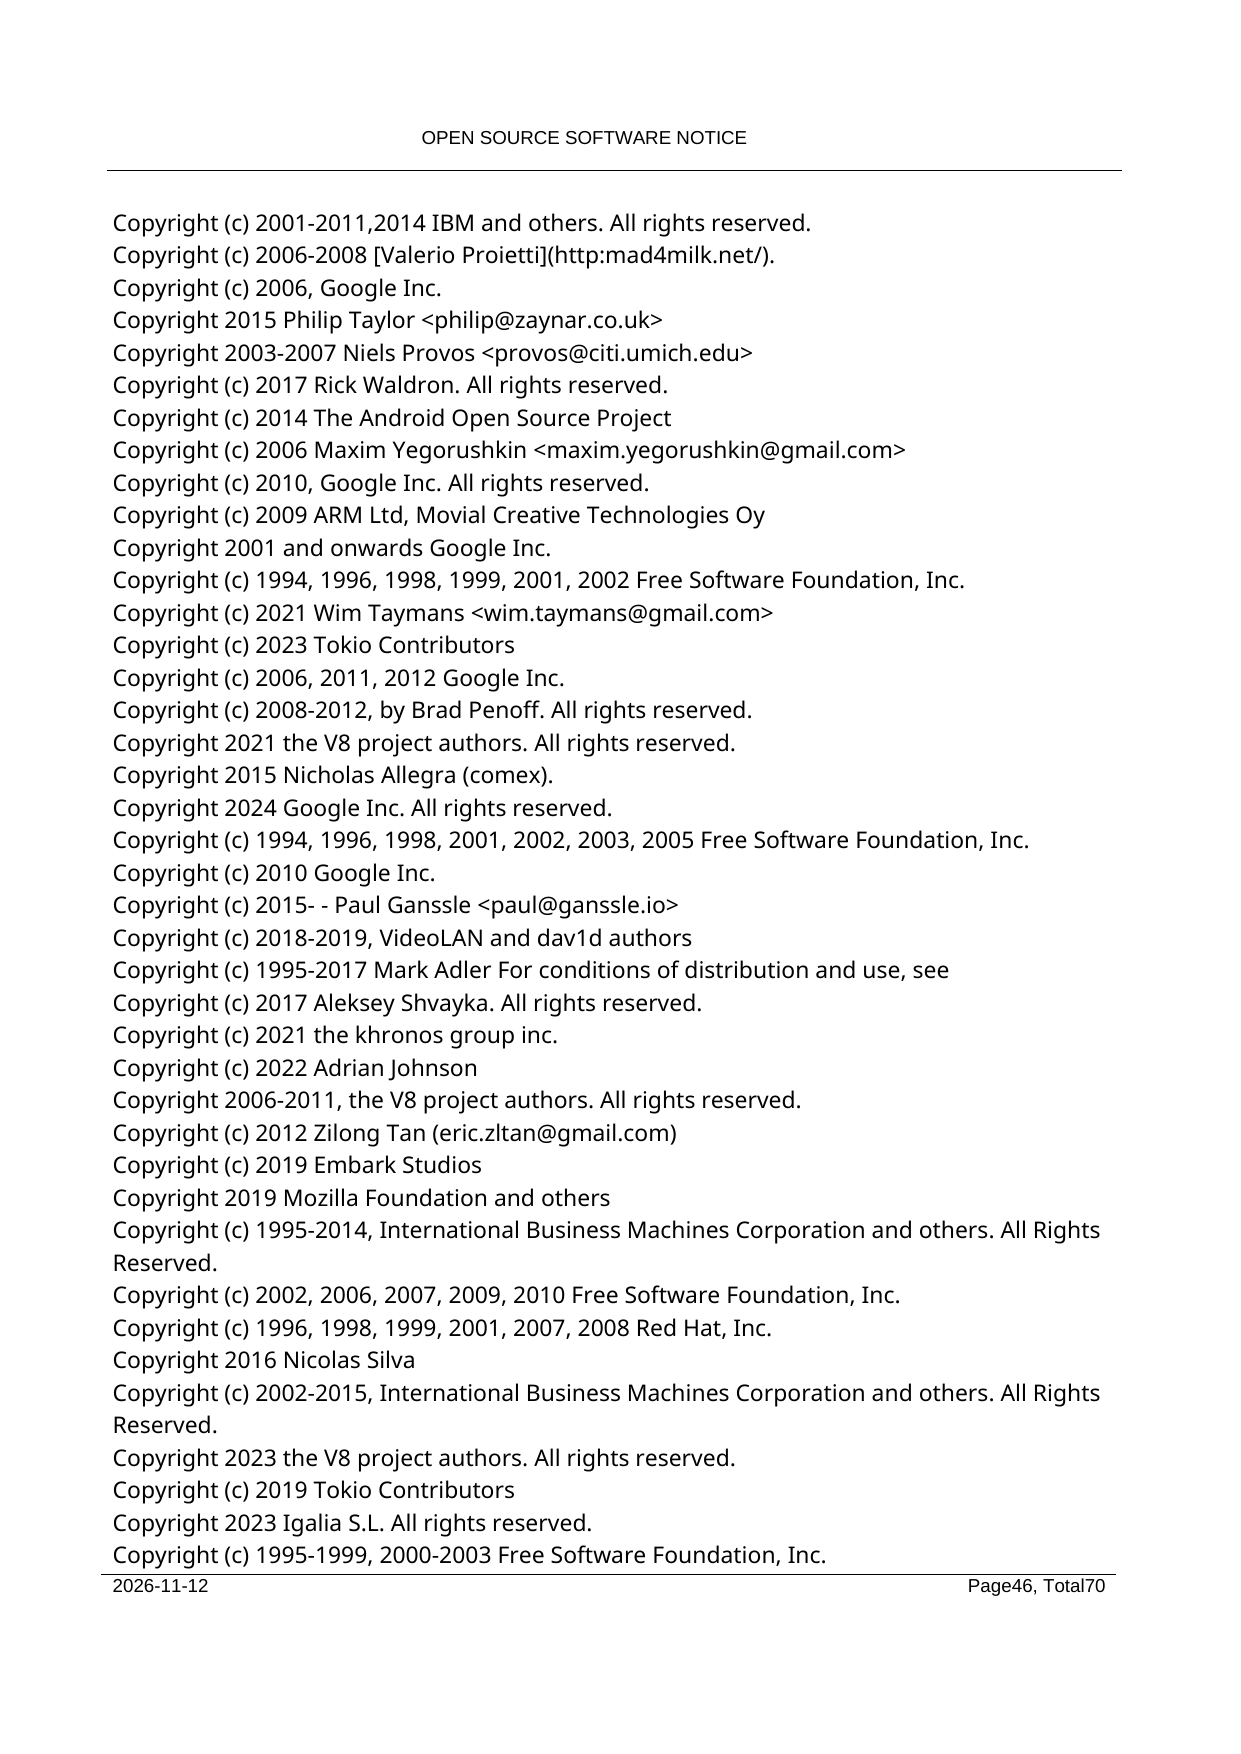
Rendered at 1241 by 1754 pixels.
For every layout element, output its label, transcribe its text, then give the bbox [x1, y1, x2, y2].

text Copyright (c) 2023 Tokio Contributors [112, 629, 1128, 661]
text Copyright (c) 1995-2014, International Business Machines Corporation and others. All Rights Reserved. [112, 1214, 1128, 1279]
text Copyright 2015 Philip Taylor <philip@zaynar.co.uk> [112, 304, 1128, 336]
text Copyright (c) 1996, 1998, 1999, 2001, 2007, 2008 Red Hat, Inc. [112, 1311, 1128, 1344]
text Copyright (c) 2021 the khronos group inc. [112, 1019, 1128, 1051]
text Copyright 2001 and onwards Google Inc. [112, 531, 1128, 564]
text Copyright (c) 2002-2015, International Business Machines Corporation and others. All Rights Reserved. [112, 1376, 1128, 1441]
text Copyright 2016 Nicolas Silva [112, 1344, 1128, 1376]
text Copyright (c) 2006 Maxim Yegorushkin <maxim.yegorushkin@gmail.com> [112, 434, 1128, 466]
text Copyright (c) 2001-2011,2014 IBM and others. All rights reserved. [112, 206, 1128, 239]
text Copyright (c) 2010, Google Inc. All rights reserved. [112, 466, 1128, 499]
text Copyright 2023 Igalia S.L. All rights reserved. [112, 1506, 1128, 1539]
text Copyright (c) 2022 Adrian Johnson [112, 1051, 1128, 1084]
text Copyright (c) 2008-2012, by Brad Penoff. All rights reserved. [112, 694, 1128, 726]
text Copyright (c) 2021 Wim Taymans <wim.taymans@gmail.com> [112, 596, 1128, 629]
text Copyright (c) 2019 Tokio Contributors [112, 1474, 1128, 1506]
text Copyright (c) 2014 The Android Open Source Project [112, 401, 1128, 434]
text Copyright 2024 Google Inc. All rights reserved. [112, 791, 1128, 824]
text Copyright (c) 1994, 1996, 1998, 1999, 2001, 2002 Free Software Foundation, Inc. [112, 564, 1128, 596]
text Copyright 2021 the V8 project authors. All rights reserved. [112, 726, 1128, 759]
text Copyright 2015 Nicholas Allegra (comex). [112, 759, 1128, 791]
text Copyright 2019 Mozilla Foundation and others [112, 1181, 1128, 1214]
text Copyright (c) 2017 Aleksey Shvayka. All rights reserved. [112, 986, 1128, 1019]
text Copyright 2003-2007 Niels Provos <provos@citi.umich.edu> [112, 336, 1128, 369]
text Copyright 2006-2011, the V8 project authors. All rights reserved. [112, 1084, 1128, 1116]
text Copyright (c) 2006-2008 [Valerio Proietti](http:mad4milk.net/). [112, 239, 1128, 271]
text Copyright 2023 the V8 project authors. All rights reserved. [112, 1441, 1128, 1474]
text Copyright (c) 2018-2019, VideoLAN and dav1d authors [112, 921, 1128, 954]
text Copyright (c) 2006, 2011, 2012 Google Inc. [112, 661, 1128, 694]
text Copyright (c) 2002, 2006, 2007, 2009, 2010 Free Software Foundation, Inc. [112, 1279, 1128, 1311]
text Copyright (c) 2017 Rick Waldron. All rights reserved. [112, 369, 1128, 401]
text Copyright (c) 2012 Zilong Tan (eric.zltan@gmail.com) [112, 1116, 1128, 1149]
text Copyright (c) 2006, Google Inc. [112, 271, 1128, 304]
text Copyright (c) 1994, 1996, 1998, 2001, 2002, 2003, 2005 Free Software Foundation, Inc. [112, 824, 1128, 856]
text Copyright (c) 1995-2017 Mark Adler For conditions of distribution and use, see [112, 954, 1128, 986]
text Copyright (c) 2009 ARM Ltd, Movial Creative Technologies Oy [112, 499, 1128, 531]
text Copyright (c) 2010 Google Inc. [112, 856, 1128, 889]
text Copyright (c) 2019 Embark Studios [112, 1149, 1128, 1181]
text Copyright (c) 2015- - Paul Ganssle <paul@ganssle.io> [112, 889, 1128, 921]
text Copyright (c) 1995-1999, 2000-2003 Free Software Foundation, Inc. [112, 1539, 1128, 1571]
